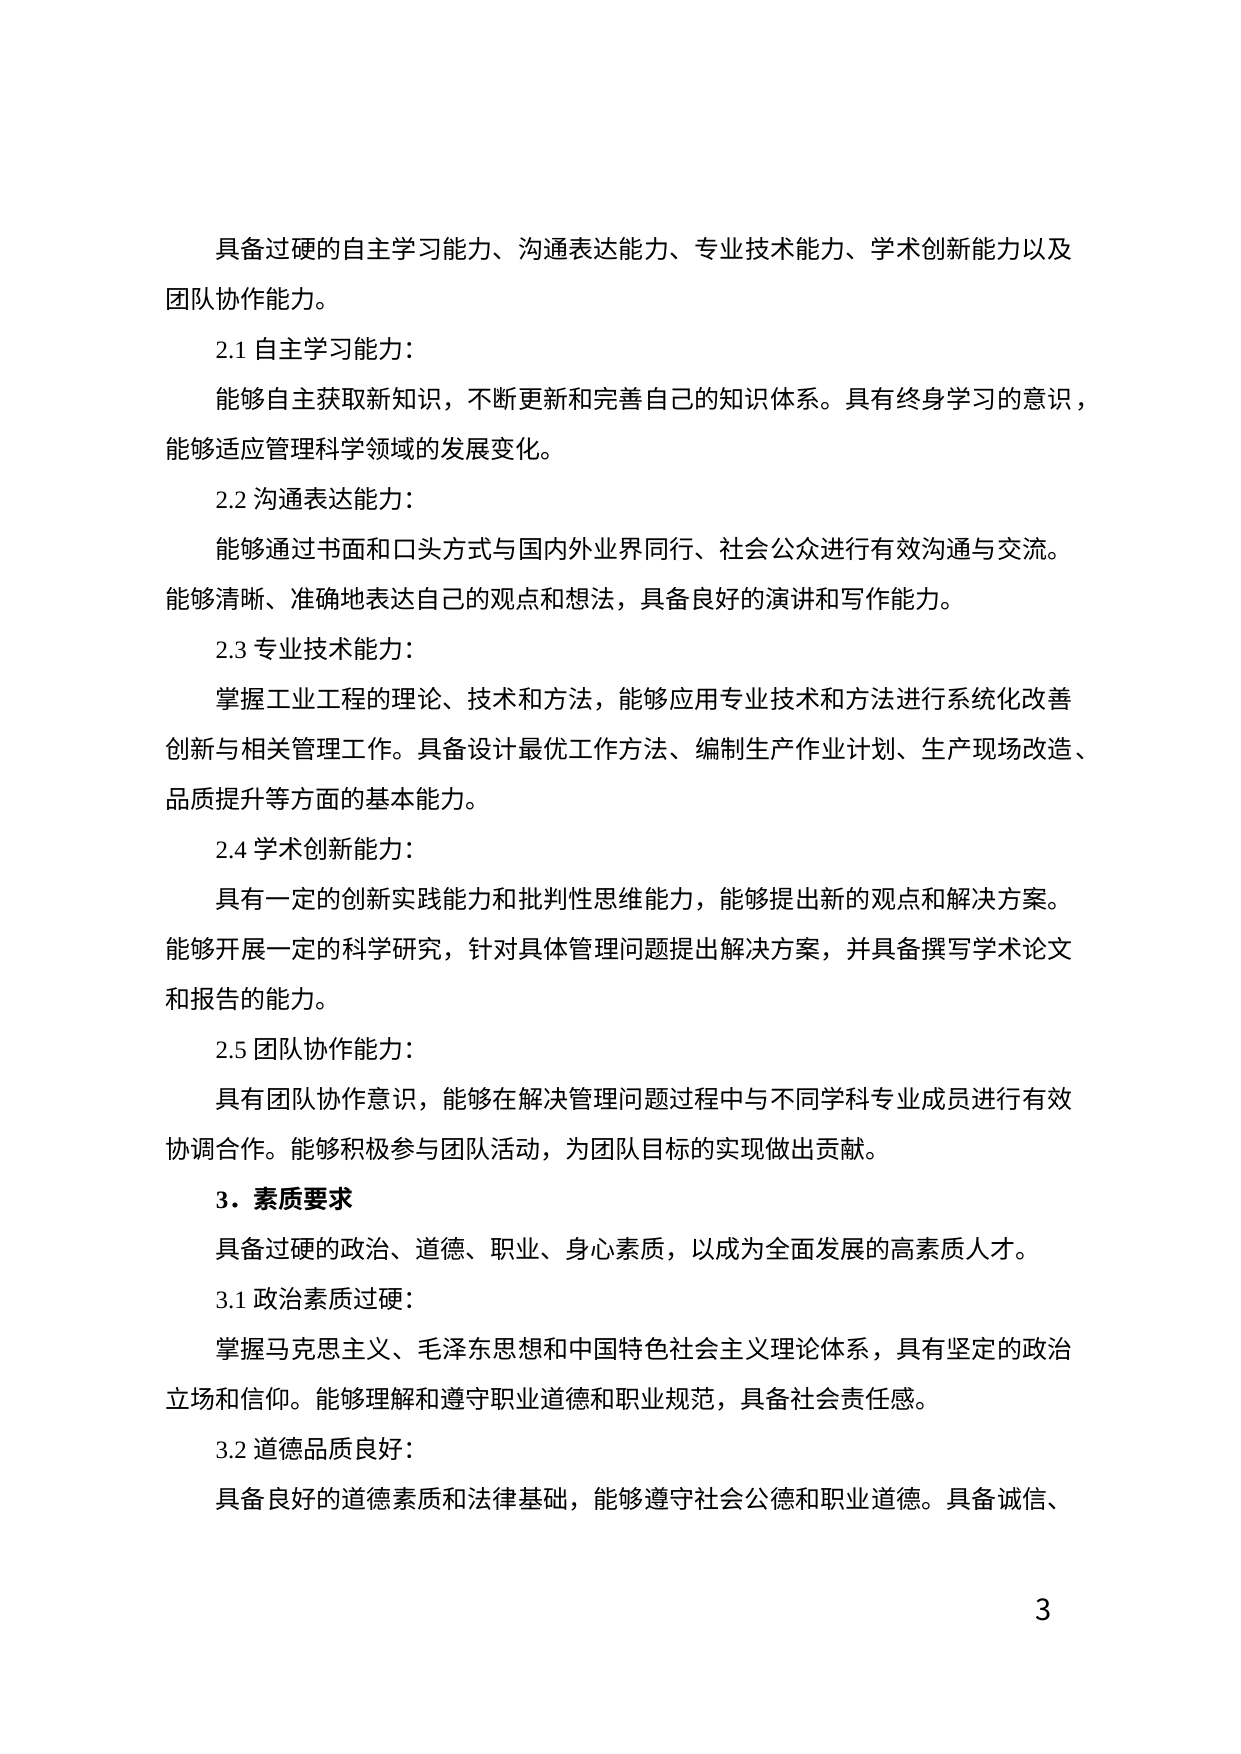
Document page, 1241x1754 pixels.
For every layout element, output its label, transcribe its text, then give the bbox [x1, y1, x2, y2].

text 3.1 政治素质过硬： [165, 1268, 1075, 1318]
text 掌握工业工程的理论、技术和方法，能够应用专业技术和方法进行系统化改善创新与相关管理工作。具备设计最优工作方法、编制生产作业计划、生产现场改造、品质提升等方面的基本能力。 [165, 668, 1075, 818]
text 具有一定的创新实践能力和批判性思维能力，能够提出新的观点和解决方案。能够开展一定的科学研究，针对具体管理问题提出解决方案，并具备撰写学术论文和报告的能力。 [165, 868, 1075, 1018]
text 2.2 沟通表达能力： [165, 468, 1075, 518]
text 能够自主获取新知识，不断更新和完善自己的知识体系。具有终身学习的意识，能够适应管理科学领域的发展变化。 [165, 368, 1075, 468]
text 3．素质要求 [165, 1168, 1075, 1218]
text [165, 1468, 1075, 1518]
text 能够通过书面和口头方式与国内外业界同行、社会公众进行有效沟通与交流。能够清晰、准确地表达自己的观点和想法，具备良好的演讲和写作能力。 [165, 518, 1075, 618]
text 2.1 自主学习能力： [165, 318, 1075, 368]
text 2.4 学术创新能力： [165, 818, 1075, 868]
text 掌握马克思主义、毛泽东思想和中国特色社会主义理论体系，具有坚定的政治立场和信仰。能够理解和遵守职业道德和职业规范，具备社会责任感。 [165, 1318, 1075, 1418]
text 2.5 团队协作能力： [165, 1018, 1075, 1068]
text 具有团队协作意识，能够在解决管理问题过程中与不同学科专业成员进行有效协调合作。能够积极参与团队活动，为团队目标的实现做出贡献。 [165, 1068, 1075, 1168]
text 具备过硬的政治、道德、职业、身心素质，以成为全面发展的高素质人才。 [165, 1218, 1075, 1268]
text 3.2 道德品质良好： [165, 1418, 1075, 1468]
text 具备过硬的自主学习能力、沟通表达能力、专业技术能力、学术创新能力以及团队协作能力。 [165, 218, 1075, 318]
text 2.3 专业技术能力： [165, 618, 1075, 668]
